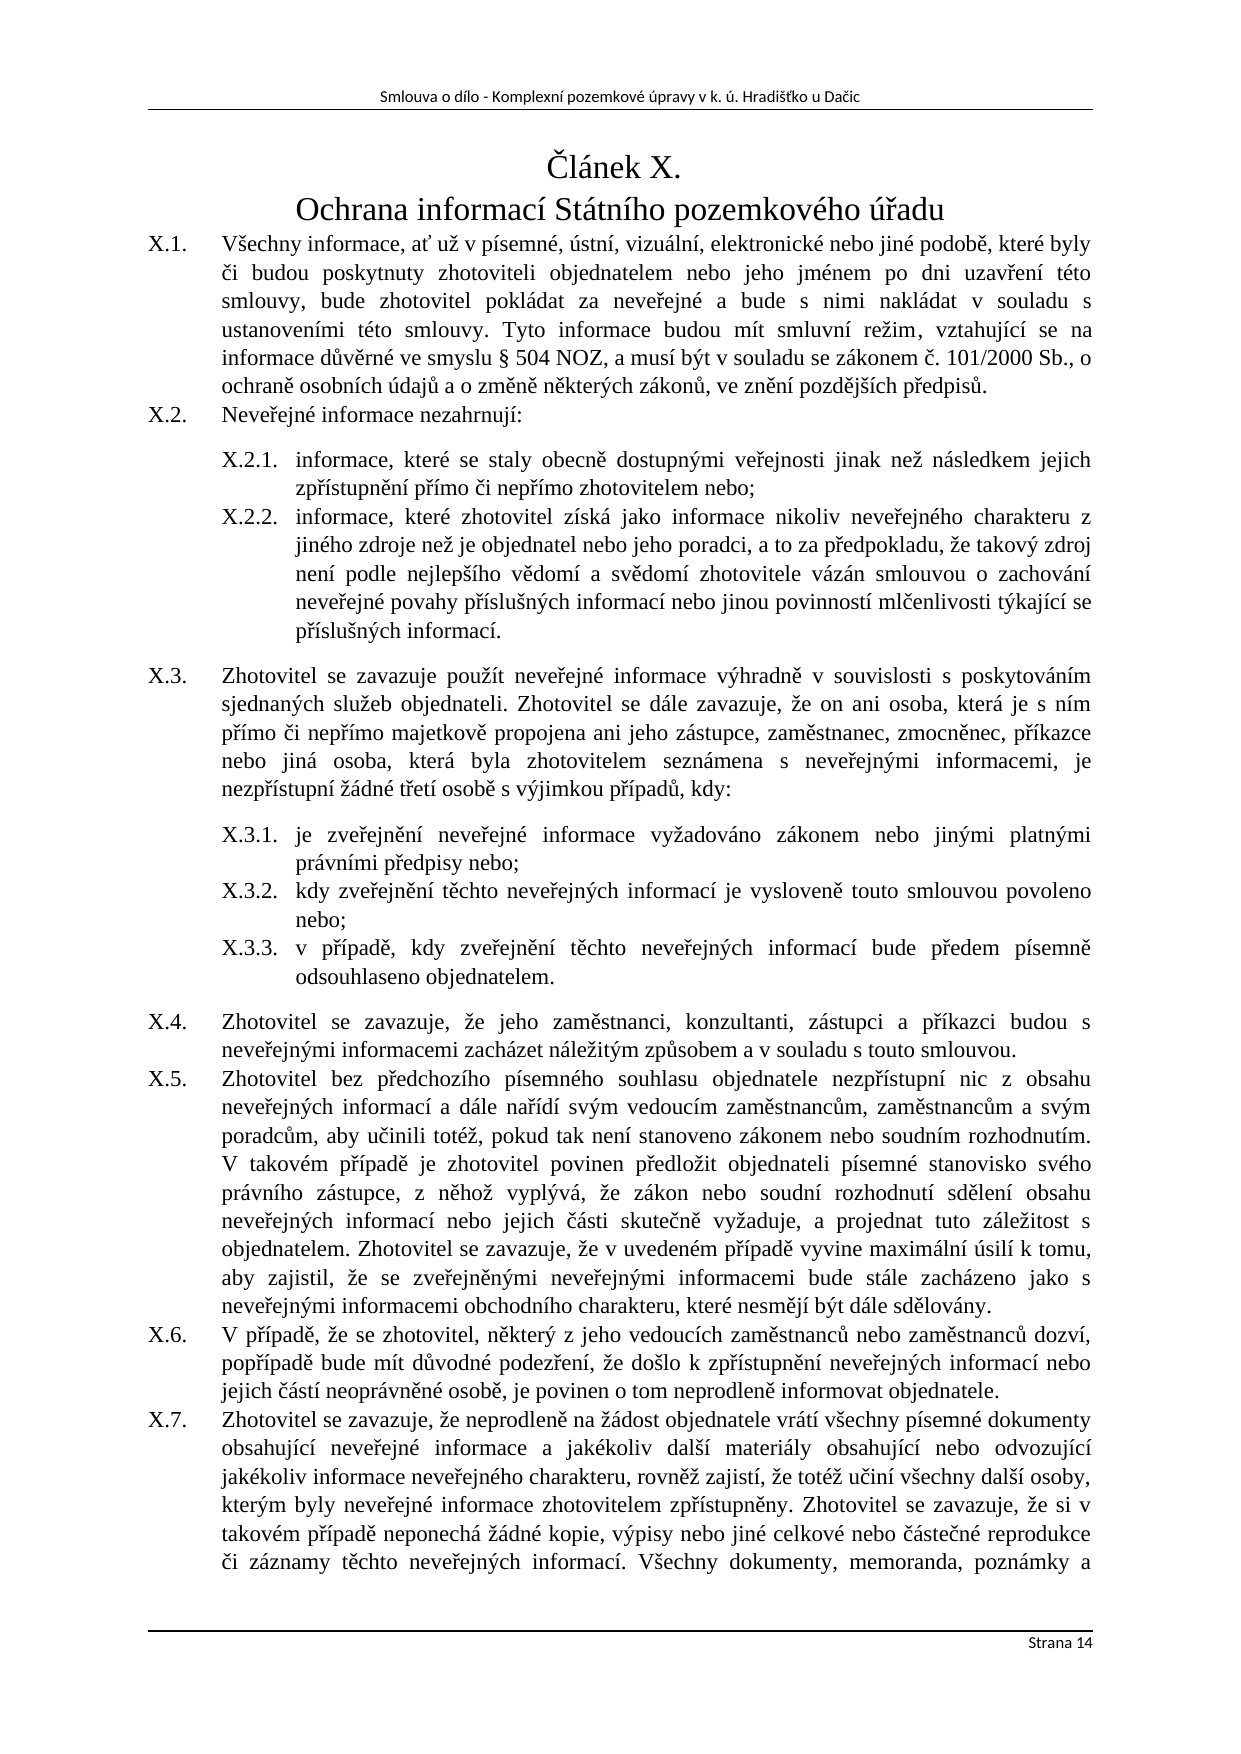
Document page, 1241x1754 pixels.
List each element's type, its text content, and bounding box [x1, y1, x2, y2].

list Zhotovitel bez předchozího písemného souhlasu objednatele nezpřístupní nic z obsahu neveřejných informací a dále nařídí svým vedoucím zaměstnancům, zaměstnancům a svým poradcům, aby učinili totéž, pokud tak není stanoveno zákonem nebo soudním rozhodnutím. V takovém případě je zhotovitel povinen předložit objednateli písemné stanovisko svého právního zástupce, z něhož vyplývá, že zákon nebo soudní rozhodnutí sdělení obsahu neveřejných informací nebo jejich části skutečně vyžaduje, a projednat tuto záležitost s objednatelem. Zhotovitel se zavazuje, že v uvedeném případě vyvine maximální úsilí k tomu, aby zajistil, že se zveřejněnými neveřejnými informacemi bude stále zacházeno jako s neveřejnými informacemi obchodního charakteru, které nesmějí být dále sdělovány. [148, 1065, 1093, 1319]
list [148, 1406, 1093, 1574]
text v případě, kdy zveřejnění těchto neveřejných informací bude předem písemně odsouhlaseno objednatelem. [221, 934, 1093, 989]
text informace, které se staly obecně dostupnými veřejnosti jinak než následkem jejich zpřístupnění přímo či nepřímo zhotovitelem nebo; [221, 446, 1093, 501]
list Zhotovitel se zavazuje, že jeho zaměstnanci, konzultanti, zástupci a příkazci budou s neveřejnými informacemi zacházet náležitým způsobem a v souladu s touto smlouvou. [148, 1008, 1093, 1063]
text informace, které zhotovitel získá jako informace nikoliv neveřejného charakteru z jiného zdroje než je objednatel nebo jeho poradci, a to za předpokladu, že takový zdroj není podle nejlepšího vědomí a svědomí zhotovitele vázán smlouvou o zachování neveřejné povahy příslušných informací nebo jinou povinností mlčenlivosti týkající se příslušných informací. [221, 503, 1093, 643]
text je zveřejnění neveřejné informace vyžadováno zákonem nebo jinými platnými právními předpisy nebo; [221, 821, 1093, 875]
list Zhotovitel se zavazuje použít neveřejné informace výhradně v souvislosti s poskytováním sjednaných služeb objednateli. Zhotovitel se dále zavazuje, že on ani osoba, která je s ním přímo či nepřímo majetkově propojena ani jeho zástupce, zaměstnanec, zmocněnec, příkazce nebo jiná osoba, která byla zhotovitelem seznámena s neveřejnými informacemi, je nezpřístupní žádné třetí osobě s výjimkou případů, kdy: [148, 662, 1093, 802]
text kdy zveřejnění těchto neveřejných informací je vysloveně touto smlouvou povoleno nebo; [221, 877, 1093, 932]
subtitle Ochrana informací Státního pozemkového úřadu [148, 148, 1093, 227]
list Neveřejné informace nezahrnují: [148, 401, 1093, 427]
list Všechny informace, ať už v písemné, ústní, vizuální, elektronické nebo jiné podobě, které byly či budou poskytnuty zhotoviteli objednatelem nebo jeho jménem po dni uzavření této smlouvy, bude zhotovitel pokládat za neveřejné a bude s nimi nakládat v souladu s ustanoveními této smlouvy. Tyto informace budou mít smluvní režim, vztahující se na informace důvěrné ve smyslu § 504 NOZ, a musí být v souladu se zákonem č. 101/2000 Sb., o ochraně osobních údajů a o změně některých zákonů, ve znění pozdějších předpisů. [148, 230, 1093, 399]
list V případě, že se zhotovitel, některý z jeho vedoucích zaměstnanců nebo zaměstnanců dozví, popřípadě bude mít důvodné podezření, že došlo k zpřístupnění neveřejných informací nebo jejich částí neoprávněné osobě, je povinen o tom neprodleně informovat objednatele. [148, 1321, 1093, 1404]
